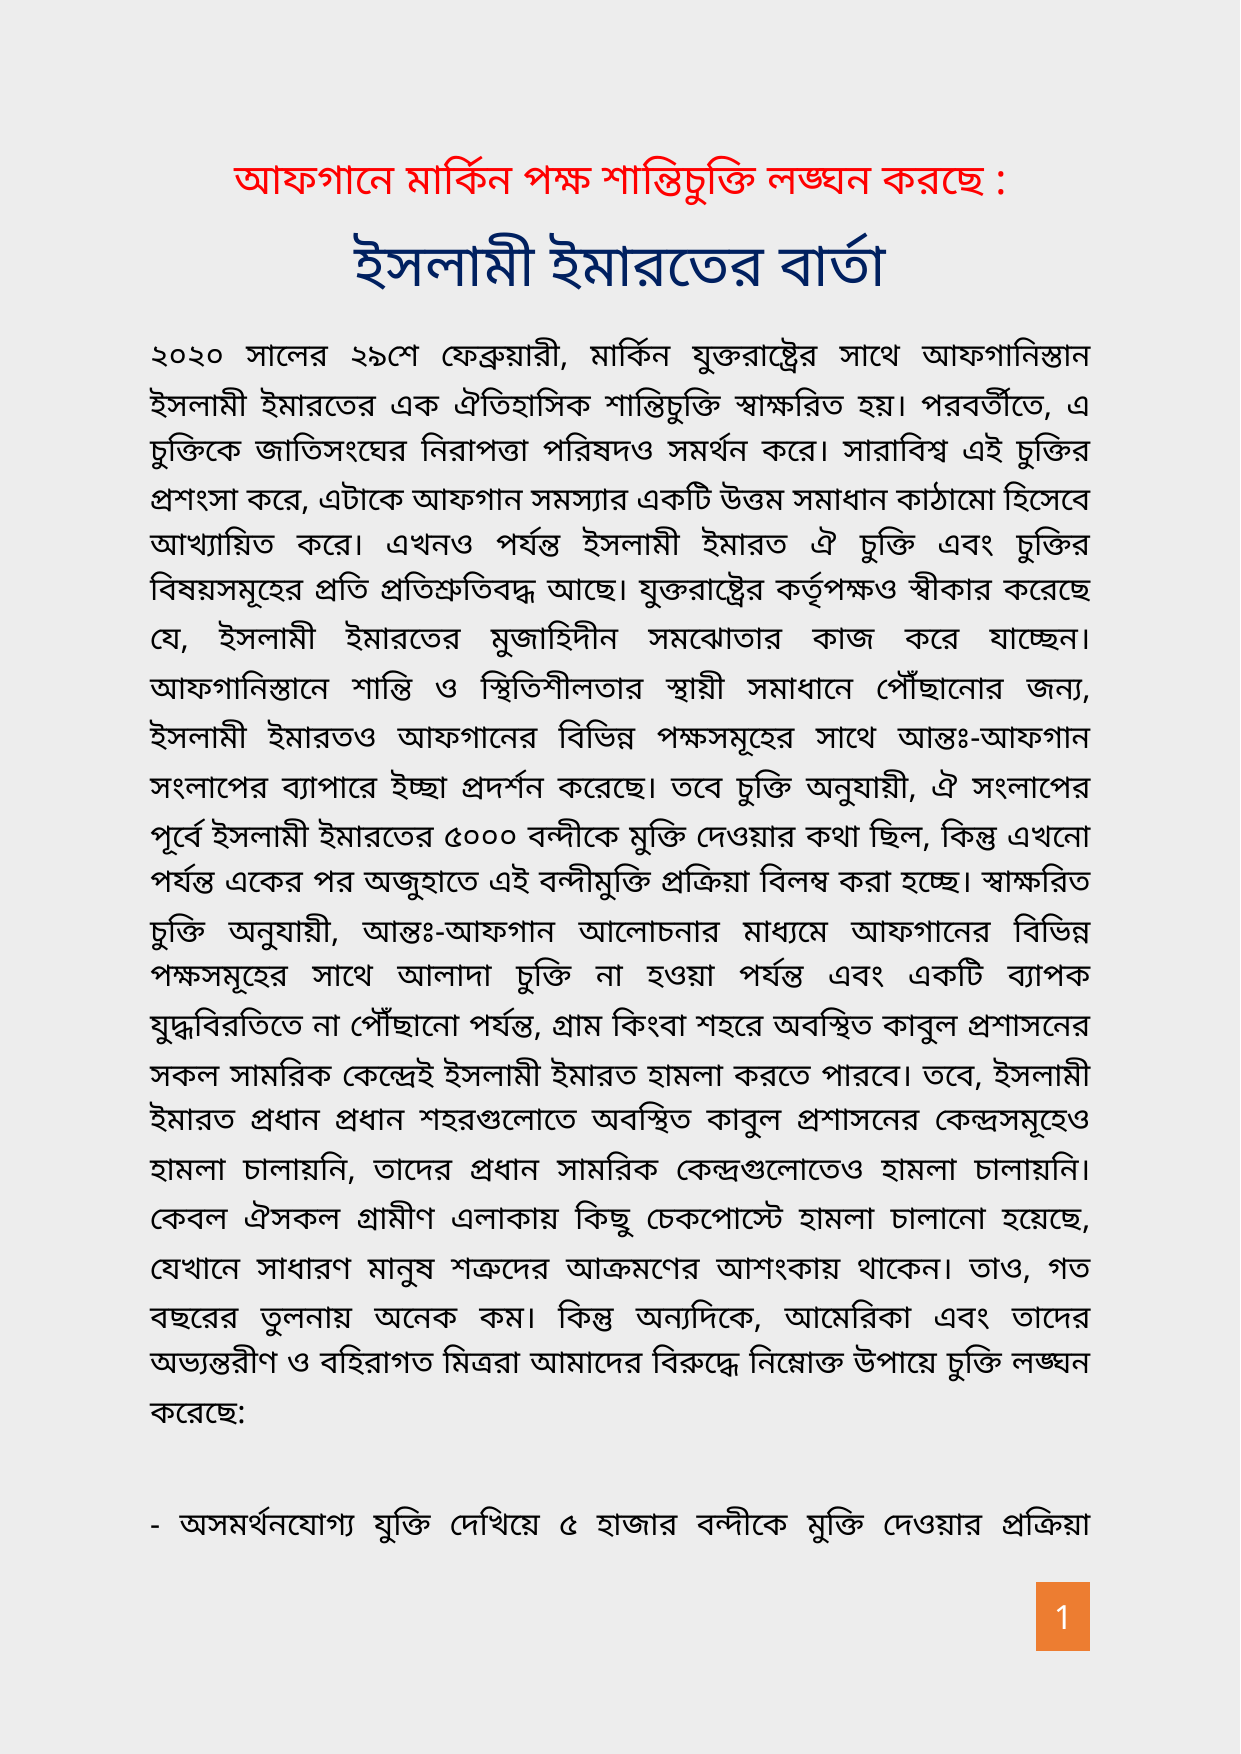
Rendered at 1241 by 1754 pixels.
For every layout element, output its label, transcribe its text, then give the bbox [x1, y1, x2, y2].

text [150, 1456, 1090, 1548]
text ২০২০ সালের ২৯শে ফেব্রুয়ারী, মার্কিন যুক্তরাষ্ট্রের সাথে আফগানিস্তান ইসলামী ইমারতের এক ঐতিহাসিক শান্তিচুক্তি স্বাক্ষরিত হয়। পরবর্তীতে, এ চুক্তিকে জাতিসংঘের নিরাপত্তা পরিষদও সমর্থন করে। সারাবিশ্ব এই চুক্তির প্রশংসা করে, এটাকে আফগান সমস্যার একটি উত্তম সমাধান কাঠামো হিসেবে আখ্যায়িত করে। এখনও পর্যন্ত ইসলামী ইমারত ঐ চুক্তি এবং চুক্তির বিষয়সমূহের প্রতি প্রতিশ্রুতিবদ্ধ আছে। যুক্তরাষ্ট্রের কর্তৃপক্ষও স্বীকার করেছে যে, ইসলামী ইমারতের মুজাহিদীন সমঝোতার কাজ করে যাচ্ছেন। আফগানিস্তানে শান্তি ও স্থিতিশীলতার স্থায়ী সমাধানে পৌঁছানোর জন্য, ইসলামী ইমারতও আফগানের বিভিন্ন পক্ষসমূহের সাথে আন্তঃ-আফগান সংলাপের ব্যাপারে ইচ্ছা প্রদর্শন করেছে। তবে চুক্তি অনুযায়ী, ঐ সংলাপের পূর্বে ইসলামী ইমারতের ৫০০০ বন্দীকে মুক্তি দেওয়ার কথা ছিল, কিন্তু এখনো পর্যন্ত একের পর অজুহাতে এই বন্দীমুক্তি প্রক্রিয়া বিলম্ব করা হচ্ছে। স্বাক্ষরিত চুক্তি অনুযায়ী, আন্তঃ-আফগান আলোচনার মাধ্যমে আফগানের বিভিন্ন পক্ষসমূহের সাথে আলাদা চুক্তি না হওয়া পর্যন্ত এবং একটি ব্যাপক যুদ্ধবিরতিতে না পৌঁছানো পর্যন্ত, গ্রাম কিংবা শহরে অবস্থিত কাবুল প্রশাসনের সকল সামরিক কেন্দ্রেই ইসলামী ইমারত হামলা করতে পারবে। তবে, ইসলামী ইমারত প্রধান প্রধান শহরগুলোতে অবস্থিত কাবুল প্রশাসনের কেন্দ্রসমূহেও হামলা চালায়নি, তাদের প্রধান সামরিক কেন্দ্রগুলোতেও হামলা চালায়নি। কেবল ঐসকল গ্রামীণ এলাকায় কিছু চেকপোস্টে হামলা চালানো হয়েছে, যেখানে সাধারণ মানুষ শত্রুদের আক্রমণের আশংকায় থাকেন। তাও, গত বছরের তুলনায় অনেক কম। কিন্তু অন্যদিকে, আমেরিকা এবং তাদের অভ্যন্তরীণ ও বহিরাগত মিত্ররা আমাদের বিরুদ্ধে নিম্নোক্ত উপায়ে চুক্তি লঙ্ঘন করেছে: [150, 333, 1090, 1436]
text ইসলামী ইমারতের বার্তা [150, 233, 1090, 310]
text আফগানে মার্কিন পক্ষ শান্তিচুক্তি লঙ্ঘন করছে : [150, 150, 1090, 212]
